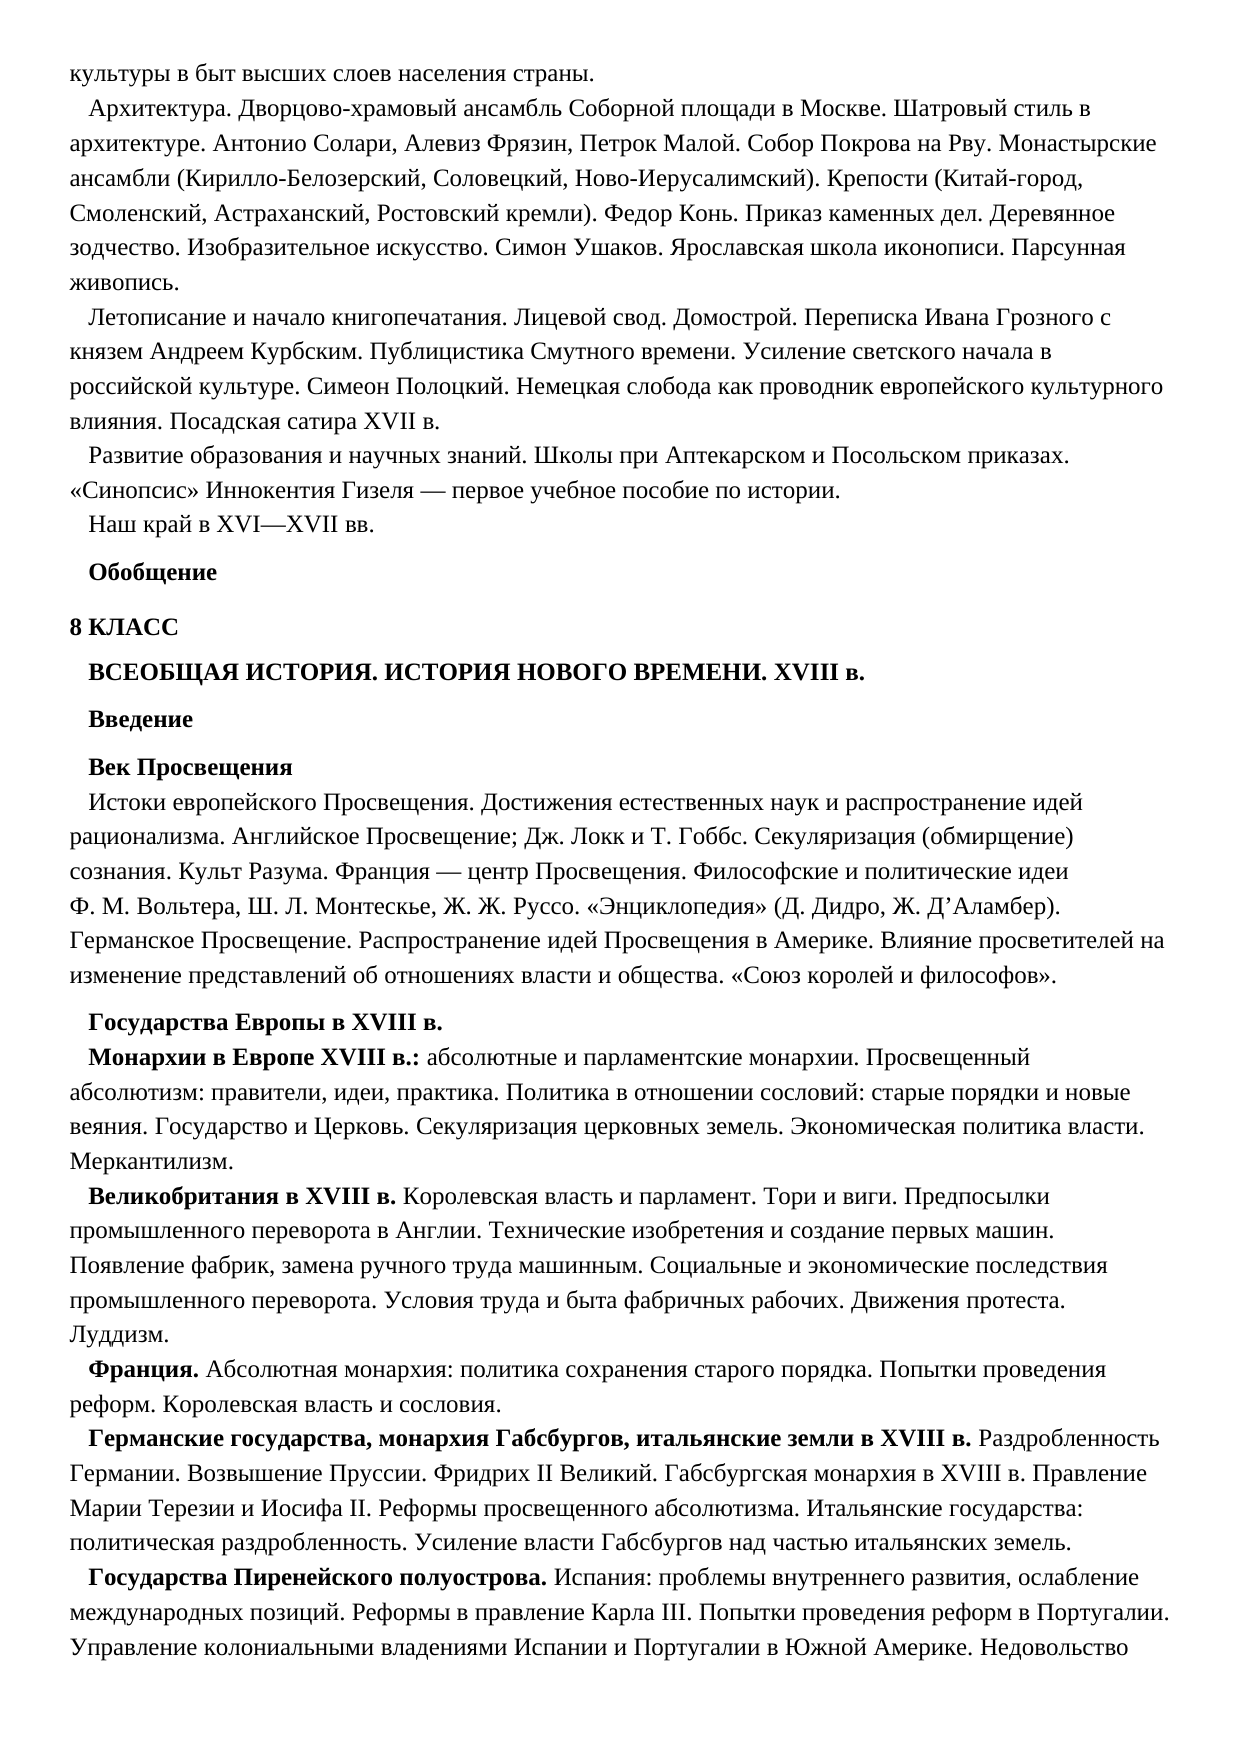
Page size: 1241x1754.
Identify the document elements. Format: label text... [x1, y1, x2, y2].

text Монархии в Европе XVIII в.: абсолютные и парламентские монархии. Просвещенный абсолютизм: правители, идеи, практика. Политика в отношении сословий: старые порядки и новые веяния. Государство и Церковь. Секуляризация церковных земель. Экономическая политика власти. Меркантилизм. [69, 1042, 1158, 1175]
text Великобритания в XVIII в. Королевская власть и парламент. Тори и виги. Предпосылки промышленного переворота в Англии. Технические изобретения и создание первых машин. Появление фабрик, замена ручного труда машинным. Социальные и экономические последствия промышленного переворота. Условия труда и быта фабричных рабочих. Движения протеста. [69, 1181, 1111, 1313]
text Луддизм. [69, 1319, 1184, 1348]
text Государства Пиренейского полуострова. Испания: проблемы внутреннего развития, ослабление международных позиций. Реформы в правление Карла III. Попытки проведения реформ в Португалии. Управление колониальными владениями Испании и Португалии в Южной Америке. Недовольство [69, 1562, 1173, 1660]
text Архитектура. Дворцово-храмовый ансамбль Соборной площади в Москве. Шатровый стиль в архитектуре. Антонио Солари, Алевиз Фрязин, Петрок Малой. Собор Покрова на Рву. Монастырские ансамбли (Кирилло-Белозерский, Соловецкий, Ново-Иерусалимский). Крепости (Китай-город, Смоленский, Астраханский, Ростовский кремли). Федор Конь. Приказ каменных дел. Деревянное зодчество. Изобразительное искусство. Симон Ушаков. Ярославская школа иконописи. Парсунная живопись. [69, 93, 1160, 296]
text Истоки европейского Просвещения. Достижения естественных наук и распространение идей рационализма. Английское Просвещение; Дж. Локк и Т. Гоббс. Секуляризация (обмирщение) сознания. Культ Разума. Франция — центр Просвещения. Философские и политические идеи Ф. М. Вольтера, Ш. Л. Монтескье, Ж. Ж. Руссо. «Энциклопедия» (Д. Дидро, Ж. Д’Аламбер). [69, 787, 1086, 919]
text Государства Европы в XVIII в. [88, 1007, 1184, 1036]
text Развитие образования и научных знаний. Школы при Аптекарском и Посольском приказах. [88, 440, 1184, 469]
text Летописание и начало книгопечатания. Лицевой свод. Домострой. Переписка Ивана Грозного с князем Андреем Курбским. Публицистика Смутного времени. Усиление светского начала в российской культуре. Симеон Полоцкий. Немецкая слобода как проводник европейского культурного влияния. Посадская сатира XVII в. [69, 302, 1166, 434]
list КЛАСС [69, 612, 1184, 640]
text Германское Просвещение. Распространение идей Просвещения в Америке. Влияние просветителей на изменение представлений об отношениях власти и общества. «Союз королей и философов». [69, 925, 1168, 989]
text Обобщение [88, 557, 1184, 585]
text ВСЕОБЩАЯ ИСТОРИЯ. ИСТОРИЯ НОВОГО ВРЕМЕНИ. XVIII в. [88, 657, 1184, 685]
text культуры в быт высших слоев населения страны. [69, 58, 1184, 87]
text Век Просвещения [88, 752, 1184, 780]
text Германские государства, монархия Габсбургов, итальянские земли в XVIII в. Раздробленность Германии. Возвышение Пруссии. Фридрих II Великий. Габсбургская монархия в XVIII в. Правление Марии Терезии и Иосифа II. Реформы просвещенного абсолютизма. Итальянские государства: политическая раздробленность. Усиление власти Габсбургов над частью итальянских земель. [69, 1423, 1162, 1556]
text Введение [88, 704, 1184, 733]
text Франция. Абсолютная монархия: политика сохранения старого порядка. Попытки проведения реформ. Королевская власть и сословия. [69, 1354, 1109, 1417]
text «Синопсис» Иннокентия Гизеля — первое учебное пособие по истории. Наш край в XVI—XVII вв. [69, 475, 844, 538]
